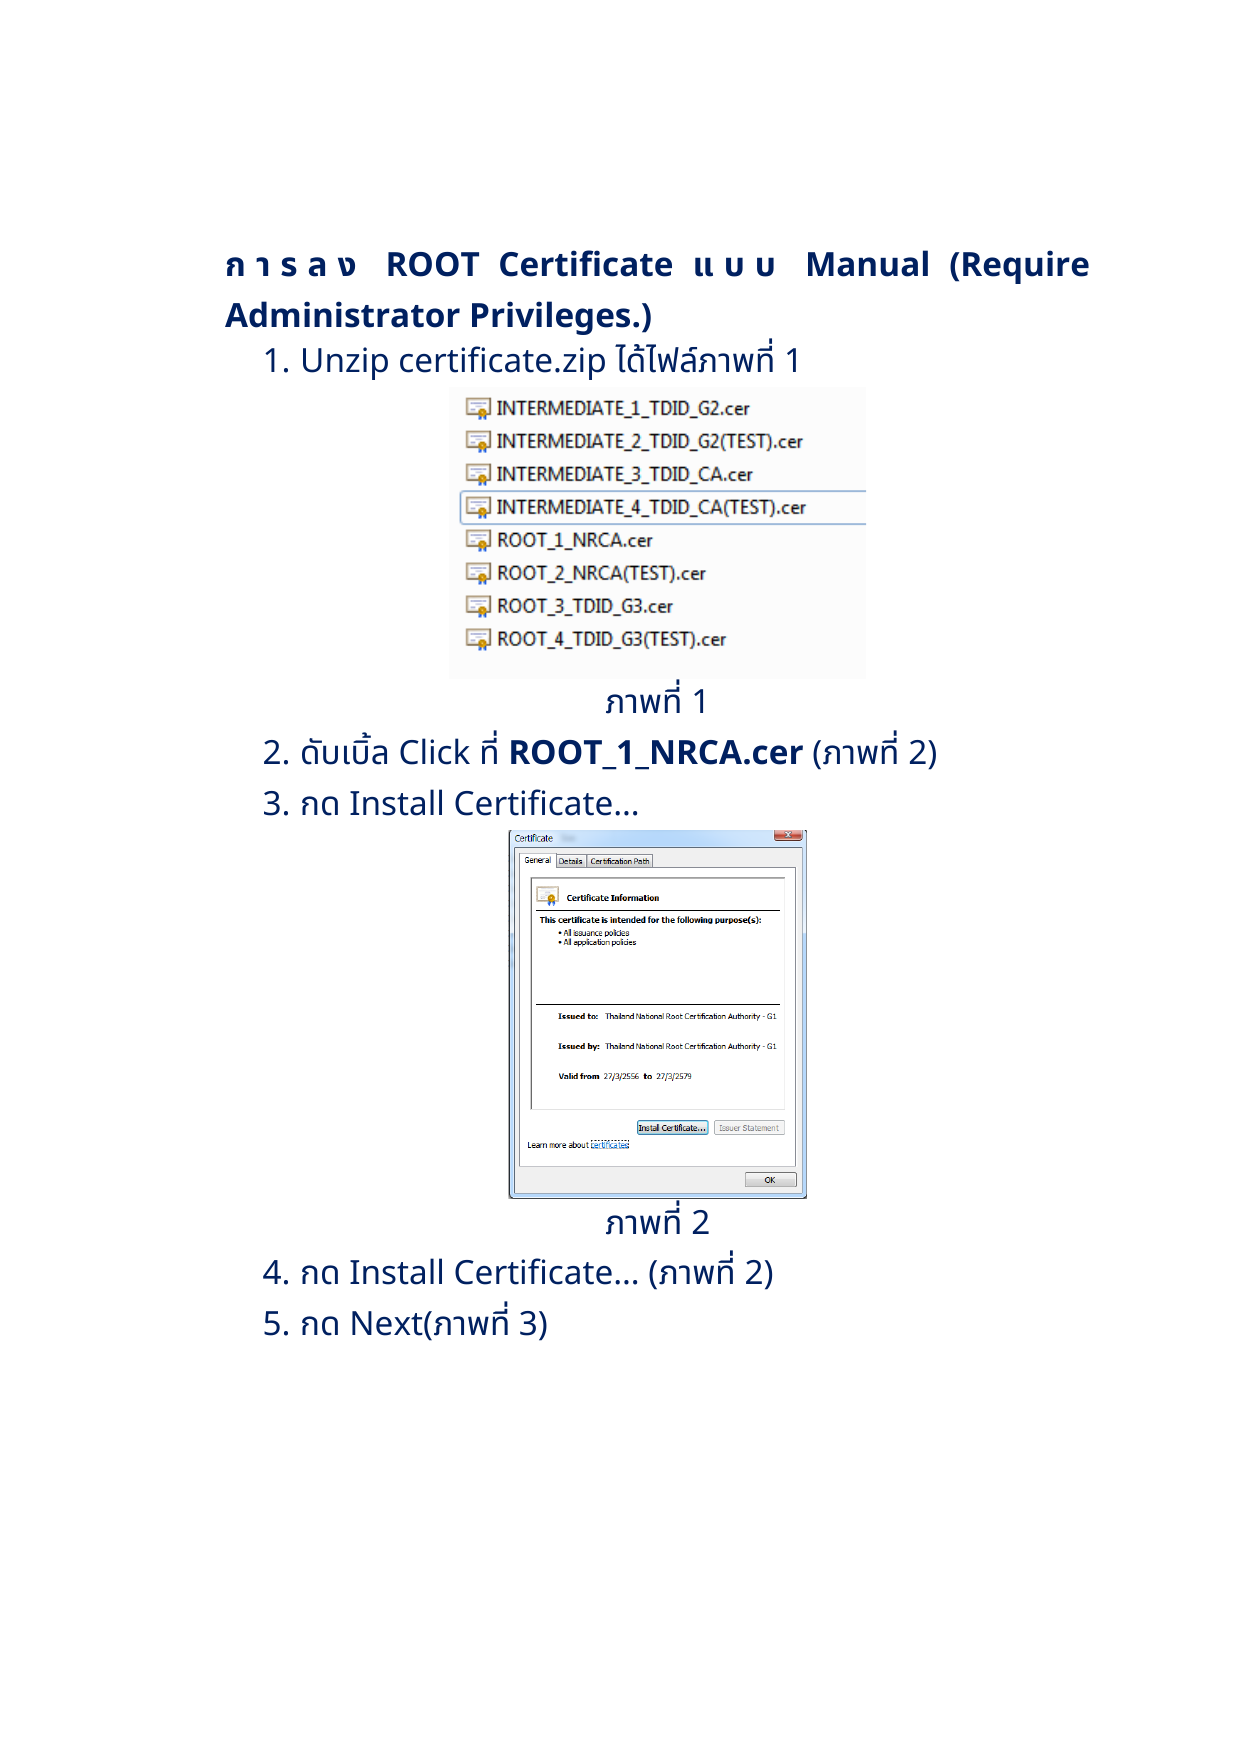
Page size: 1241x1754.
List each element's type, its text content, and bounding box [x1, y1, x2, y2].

text ภาพที่ 1 [225, 678, 1090, 729]
list กด Next(ภาพที่ 3) [262, 1300, 1090, 1350]
picture [449, 387, 867, 679]
list กด Install Certificate… [262, 779, 1090, 830]
picture [508, 830, 807, 1199]
list กด Install Certificate… (ภาพที่ 2) [262, 1249, 1090, 1300]
list Unzip certificate.zip ได้ไฟล์ภาพที่ 1 [262, 337, 1090, 387]
text การลง ROOT Certificate แบบ Manual (Require Administrator Privileges.) [225, 241, 1090, 337]
text ภาพที่ 2 [225, 1198, 1090, 1249]
list ดับเบิ้ล Click ที่ ROOT_1_NRCA.cer (ภาพที่ 2) [262, 729, 1090, 779]
